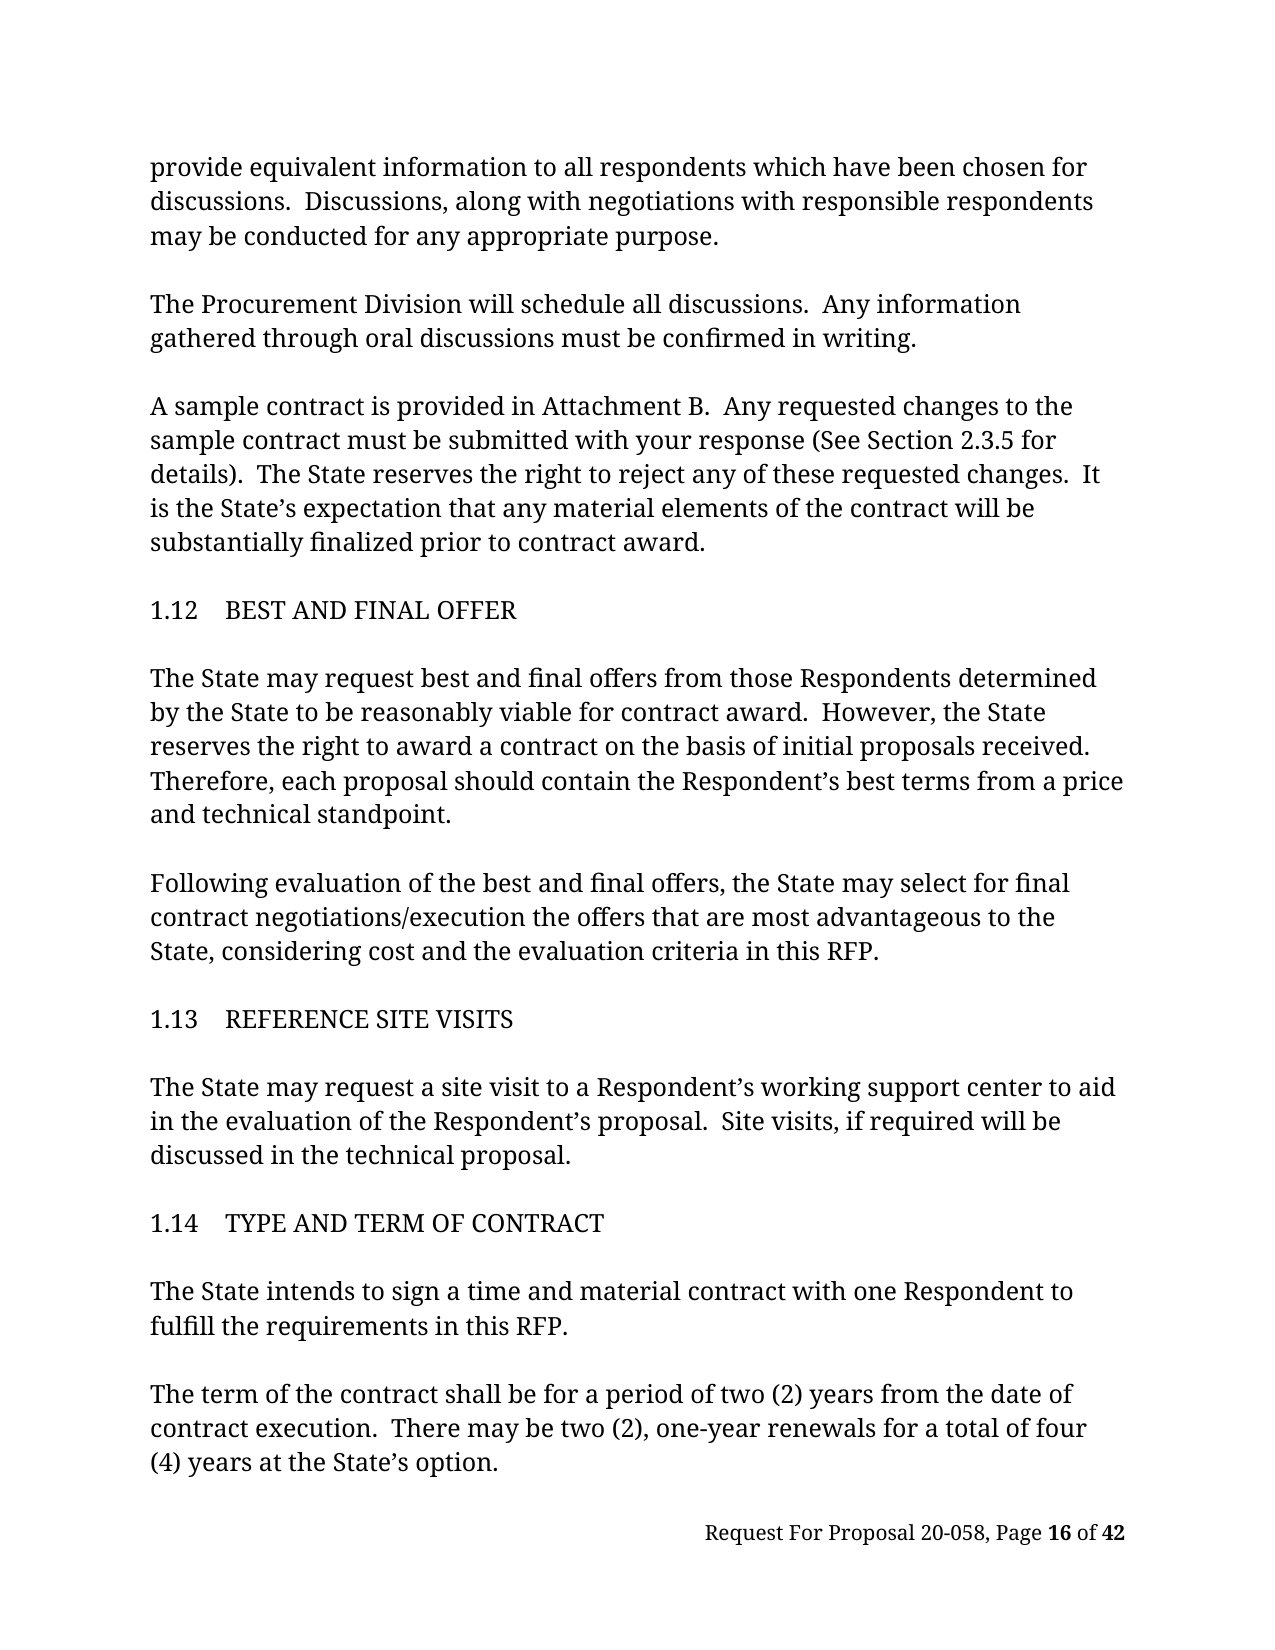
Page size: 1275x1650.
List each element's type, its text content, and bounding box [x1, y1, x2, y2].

text The Procurement Division will schedule all discussions. Any information gathered through oral discussions must be confirmed in writing. [150, 286, 1125, 354]
text The State may request best and final offers from those Respondents determined by the State to be reasonably viable for contract award. However, the State reserves the right to award a contract on the basis of initial proposals received. Therefore, each proposal should contain the Respondent’s best terms from a price and technical standpoint. [150, 661, 1125, 831]
text Following evaluation of the best and final offers, the State may select for final contract negotiations/execution the offers that are most advantageous to the State, considering cost and the evaluation criteria in this RFP. [150, 865, 1125, 967]
text The term of the contract shall be for a period of two (2) years from the date of contract execution. There may be two (2), one-year renewals for a total of four (4) years at the State’s option. [150, 1376, 1125, 1478]
text The State intends to sign a time and material contract with one Respondent to fulfill the requirements in this RFP. [150, 1274, 1125, 1342]
text A sample contract is provided in Attachment B. Any requested changes to the sample contract must be submitted with your response (See Section 2.3.5 for details). The State reserves the right to reject any of these requested changes. It is the State’s expectation that any material elements of the contract will be substantially finalized prior to contract award. [150, 388, 1125, 559]
subtitle 1.12 BEST AND FINAL OFFER [150, 593, 1125, 627]
text The State may request a site visit to a Respondent’s working support center to aid in the evaluation of the Respondent’s proposal. Site visits, if required will be discussed in the technical proposal. [150, 1070, 1125, 1172]
subtitle 1.13 REFERENCE SITE VISITS [150, 1002, 1125, 1036]
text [150, 150, 1125, 252]
subtitle 1.14 TYPE AND TERM OF CONTRACT [150, 1206, 1125, 1240]
